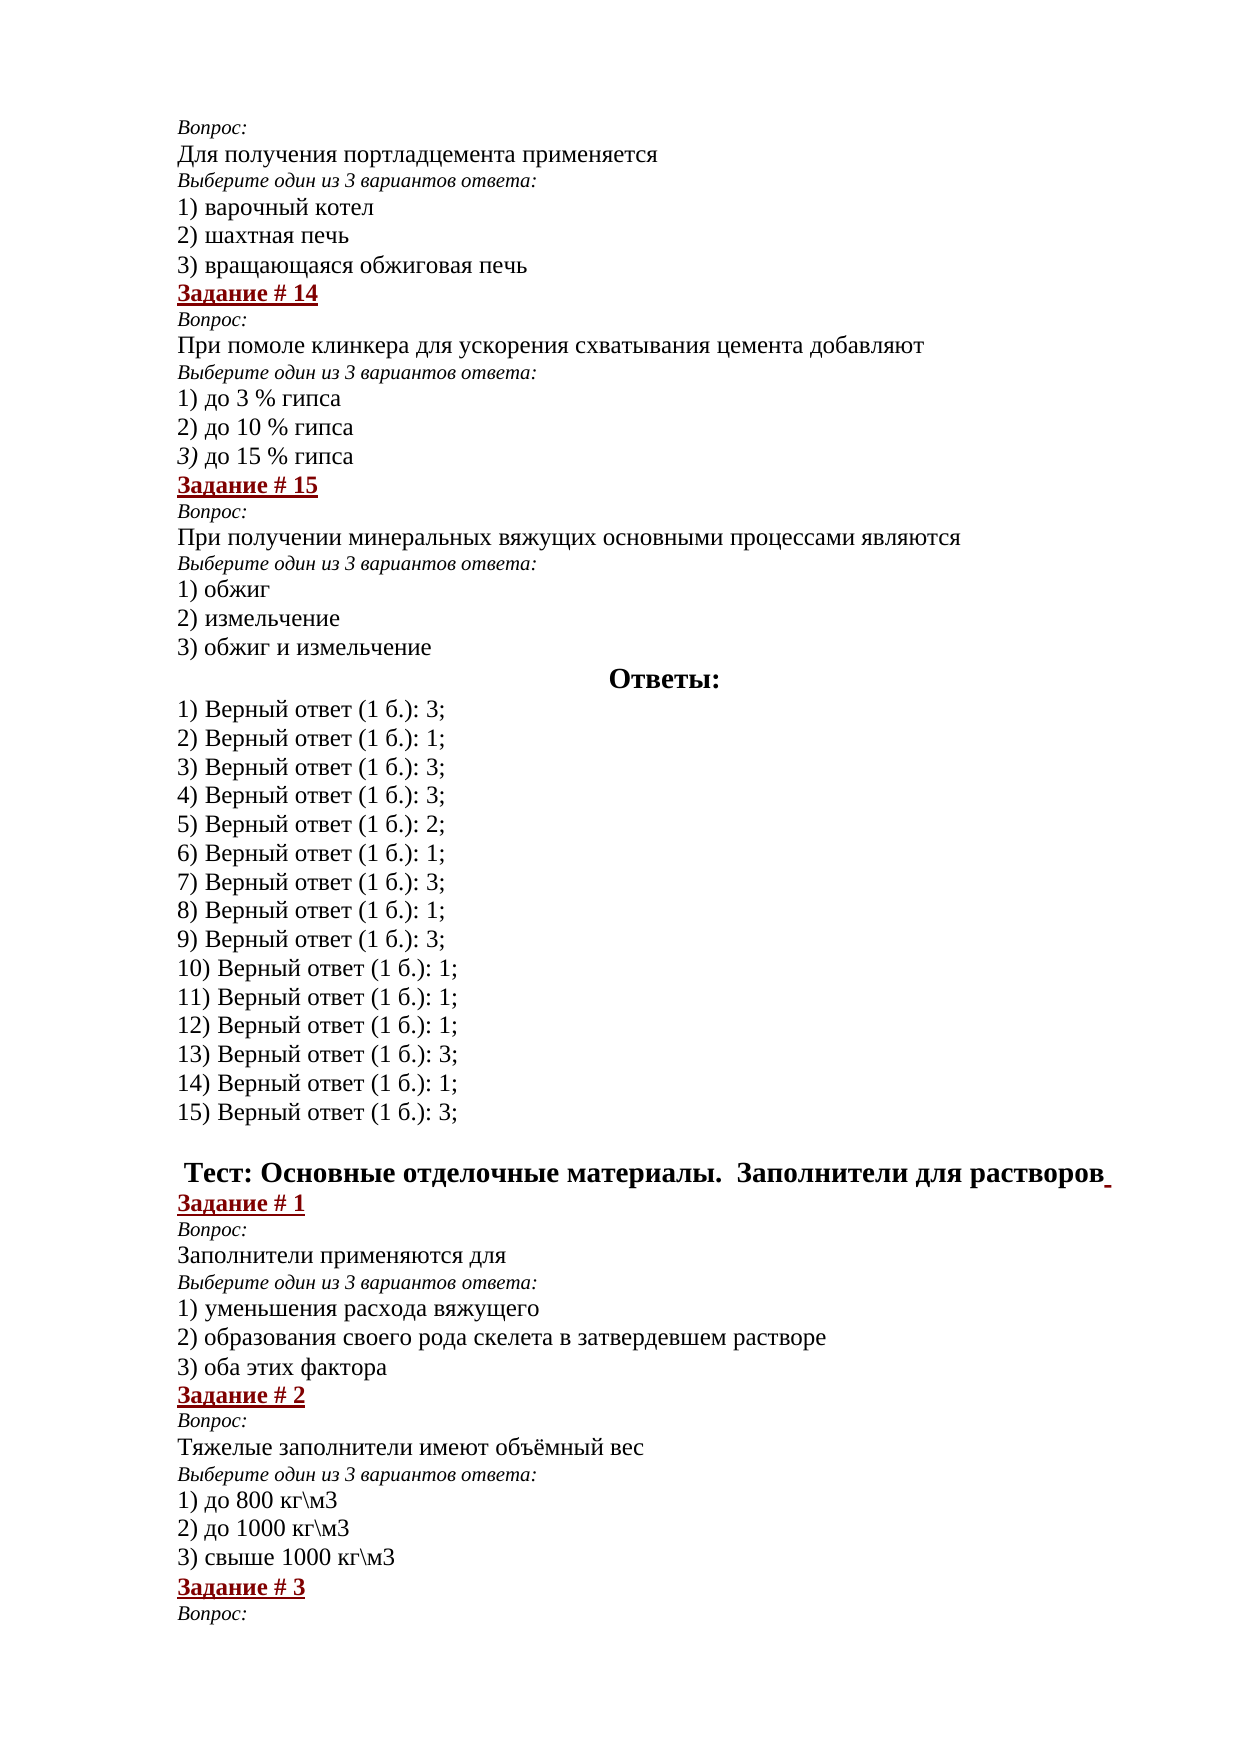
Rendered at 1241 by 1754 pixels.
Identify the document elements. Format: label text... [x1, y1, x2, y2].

text Выберите один из 3 вариантов ответа: [177, 168, 1163, 192]
list оба этих фактора [177, 1352, 1163, 1380]
list Верный ответ (1 б.): 1; [177, 838, 1163, 867]
list Верный ответ (1 б.): 1; [177, 953, 1163, 982]
text Выберите один из 3 вариантов ответа: [177, 360, 1163, 384]
list вращающаяся обжиговая печь [177, 250, 1163, 278]
text Вопрос: [177, 1217, 1163, 1241]
list Верный ответ (1 б.): 1; [177, 982, 1163, 1011]
text При помоле клинкера для ускорения схватывания цемента добавляют [177, 331, 1163, 359]
text Выберите один из 3 вариантов ответа: [177, 1462, 1163, 1486]
subtitle Задание # 1 [177, 1189, 1163, 1217]
subtitle Задание # 14 [177, 279, 1163, 307]
list уменьшения расхода вяжущего [177, 1294, 1163, 1323]
list варочный котел [177, 192, 1163, 221]
list Верный ответ (1 б.): 3; [177, 1040, 1163, 1068]
list до 3 % гипса [177, 384, 1163, 412]
list Верный ответ (1 б.): 1; [177, 723, 1163, 752]
text Вопрос: [177, 116, 1163, 139]
list Верный ответ (1 б.): 3; [177, 781, 1163, 809]
text Выберите один из 3 вариантов ответа: [177, 551, 1163, 575]
list обжиг [177, 575, 1163, 603]
list до 15 % гипса Задание # 15 Вопрос: [177, 441, 354, 523]
list Верный ответ (1 б.): 1; [177, 896, 1163, 924]
subtitle Ответы: [608, 662, 1163, 695]
list шахтная печь [177, 221, 1163, 249]
list Верный ответ (1 б.): 1; [177, 1011, 1163, 1039]
text 3) свыше 1000 кг\м3 [177, 1542, 1163, 1571]
text Вопрос: [177, 1409, 1163, 1433]
text При получении минеральных вяжущих основными процессами являются [177, 523, 1163, 551]
text Тяжелые заполнители имеют объёмный вес [177, 1433, 1163, 1461]
text Выберите один из 3 вариантов ответа: [177, 1270, 1163, 1294]
list Верный ответ (1 б.): 1; [177, 1068, 1163, 1097]
list Верный ответ (1 б.): 3; [177, 925, 1163, 953]
text Вопрос: [177, 1600, 1163, 1624]
subtitle Тест: Основные отделочные материалы. Заполнители для растворов [183, 1156, 1163, 1189]
list Верный ответ (1 б.): 3; [177, 695, 1163, 723]
list Верный ответ (1 б.): 3; [177, 752, 1163, 781]
list обжиг и измельчение [177, 632, 1163, 661]
list Верный ответ (1 б.): 2; [177, 810, 1163, 838]
list Верный ответ (1 б.): 3; [177, 1097, 1163, 1126]
subtitle Задание # 3 [177, 1572, 1163, 1600]
list Верный ответ (1 б.): 3; [177, 867, 1163, 896]
subtitle Задание # 2 [177, 1381, 1163, 1409]
list до 10 % гипса [177, 412, 1163, 441]
list измельчение [177, 603, 1163, 632]
text 1) до 800 кг\м3 2) до 1000 кг\м3 [177, 1486, 356, 1542]
list образования своего рода скелета в затвердевшем растворе [177, 1323, 1163, 1351]
text Заполнители применяются для [177, 1241, 1163, 1270]
text Для получения портладцемента применяется [177, 139, 1163, 168]
text Вопрос: [177, 307, 1163, 331]
